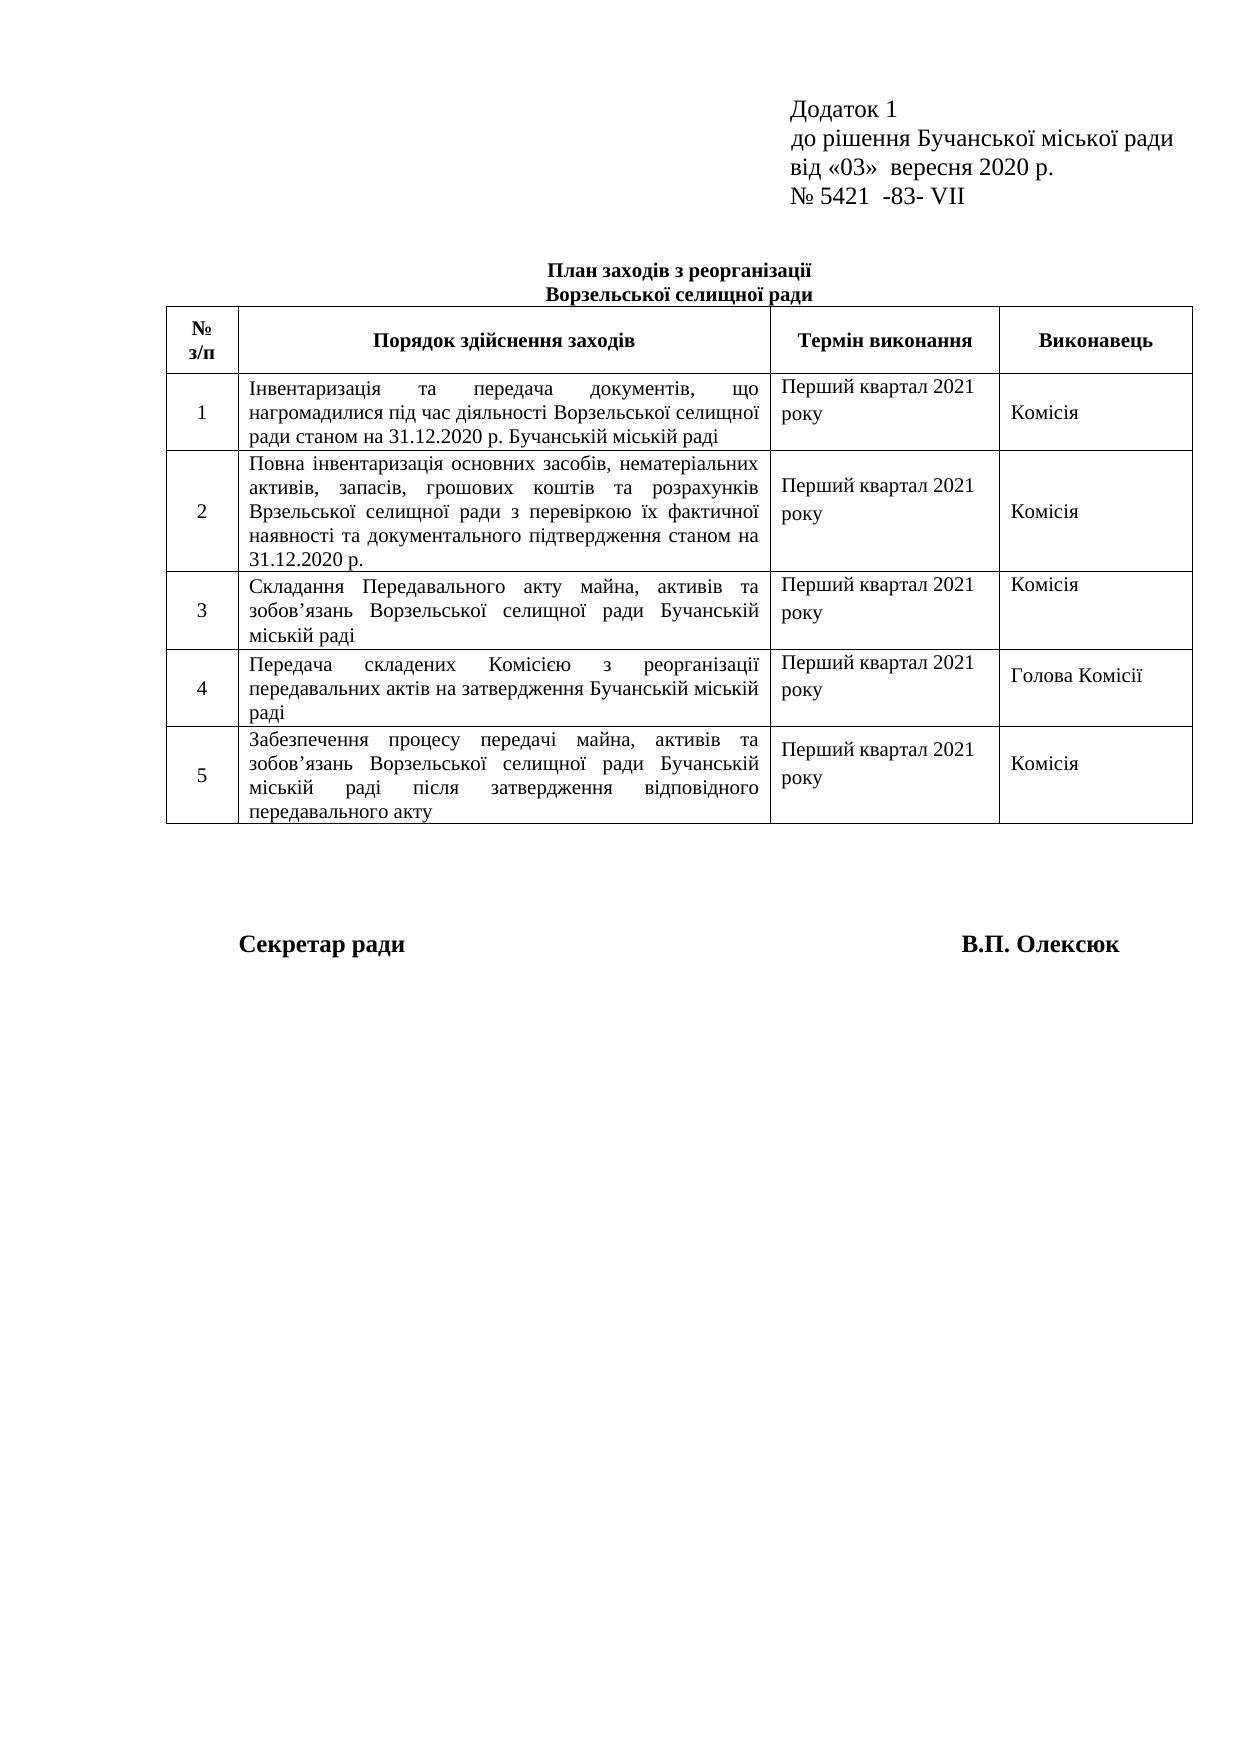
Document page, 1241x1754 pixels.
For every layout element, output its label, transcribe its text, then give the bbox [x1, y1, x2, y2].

table_cell Складання Передавального акту майна, активів та зобов’язань Ворзельської селищної ради Бучанській міській раді [239, 572, 770, 649]
table_cell Комісія [1000, 451, 1192, 571]
text План заходів з реорганізації [177, 258, 1181, 282]
table_cell 4 [167, 650, 238, 726]
table_cell Перший квартал 2021 року [771, 374, 999, 450]
table_cell Комісія [1000, 374, 1192, 450]
table_cell 1 [167, 374, 238, 450]
table_cell Передача складених Комісією з реорганізації передавальних актів на затвердження Бучанській міській раді [239, 650, 770, 726]
text Секретар ради В.П. Олексюк [177, 929, 1181, 958]
text Додаток 1 [709, 94, 1181, 123]
table_cell Перший квартал 2021 року [771, 572, 999, 649]
table_cell Повна інвентаризація основних засобів, нематеріальних активів, запасів, грошових коштів та розрахунків Врзельської селищної ради з перевіркою їх фактичної наявності та документального підтвердження станом на 31.12.2020 р. [239, 451, 770, 571]
table_cell Комісія [1000, 572, 1192, 649]
table_cell Перший квартал 2021 року [771, 650, 999, 726]
table_cell Перший квартал 2021 року [771, 727, 999, 823]
text № 5421 -83- VІI [177, 181, 1181, 209]
text Ворзельської селищної ради [177, 282, 1181, 306]
table_cell 2 [167, 451, 238, 571]
table_cell 5 [167, 727, 238, 823]
table_header № з/п [167, 307, 238, 372]
table_cell Інвентаризація та передача документів, що нагромадилися під час діяльності Ворзельської селищної ради станом на 31.12.2020 р. Бучанській міській раді [239, 374, 770, 450]
table_header Виконавець [1000, 307, 1192, 372]
table_header Термін виконання [771, 307, 999, 372]
table_cell Комісія [1000, 727, 1192, 823]
table_cell Забезпечення процесу передачі майна, активів та зобов’язань Ворзельської селищної ради Бучанській міській раді після затвердження відповідного передавального акту [239, 727, 770, 823]
table_cell 3 [167, 572, 238, 649]
text від «03» вересня 2020 р. [709, 152, 1181, 181]
text до рішення Бучанської міської ради [709, 123, 1181, 152]
table_cell Перший квартал 2021 року [771, 451, 999, 571]
table_header Порядок здійснення заходів [239, 307, 770, 372]
table_cell Голова Комісії [1000, 650, 1192, 726]
